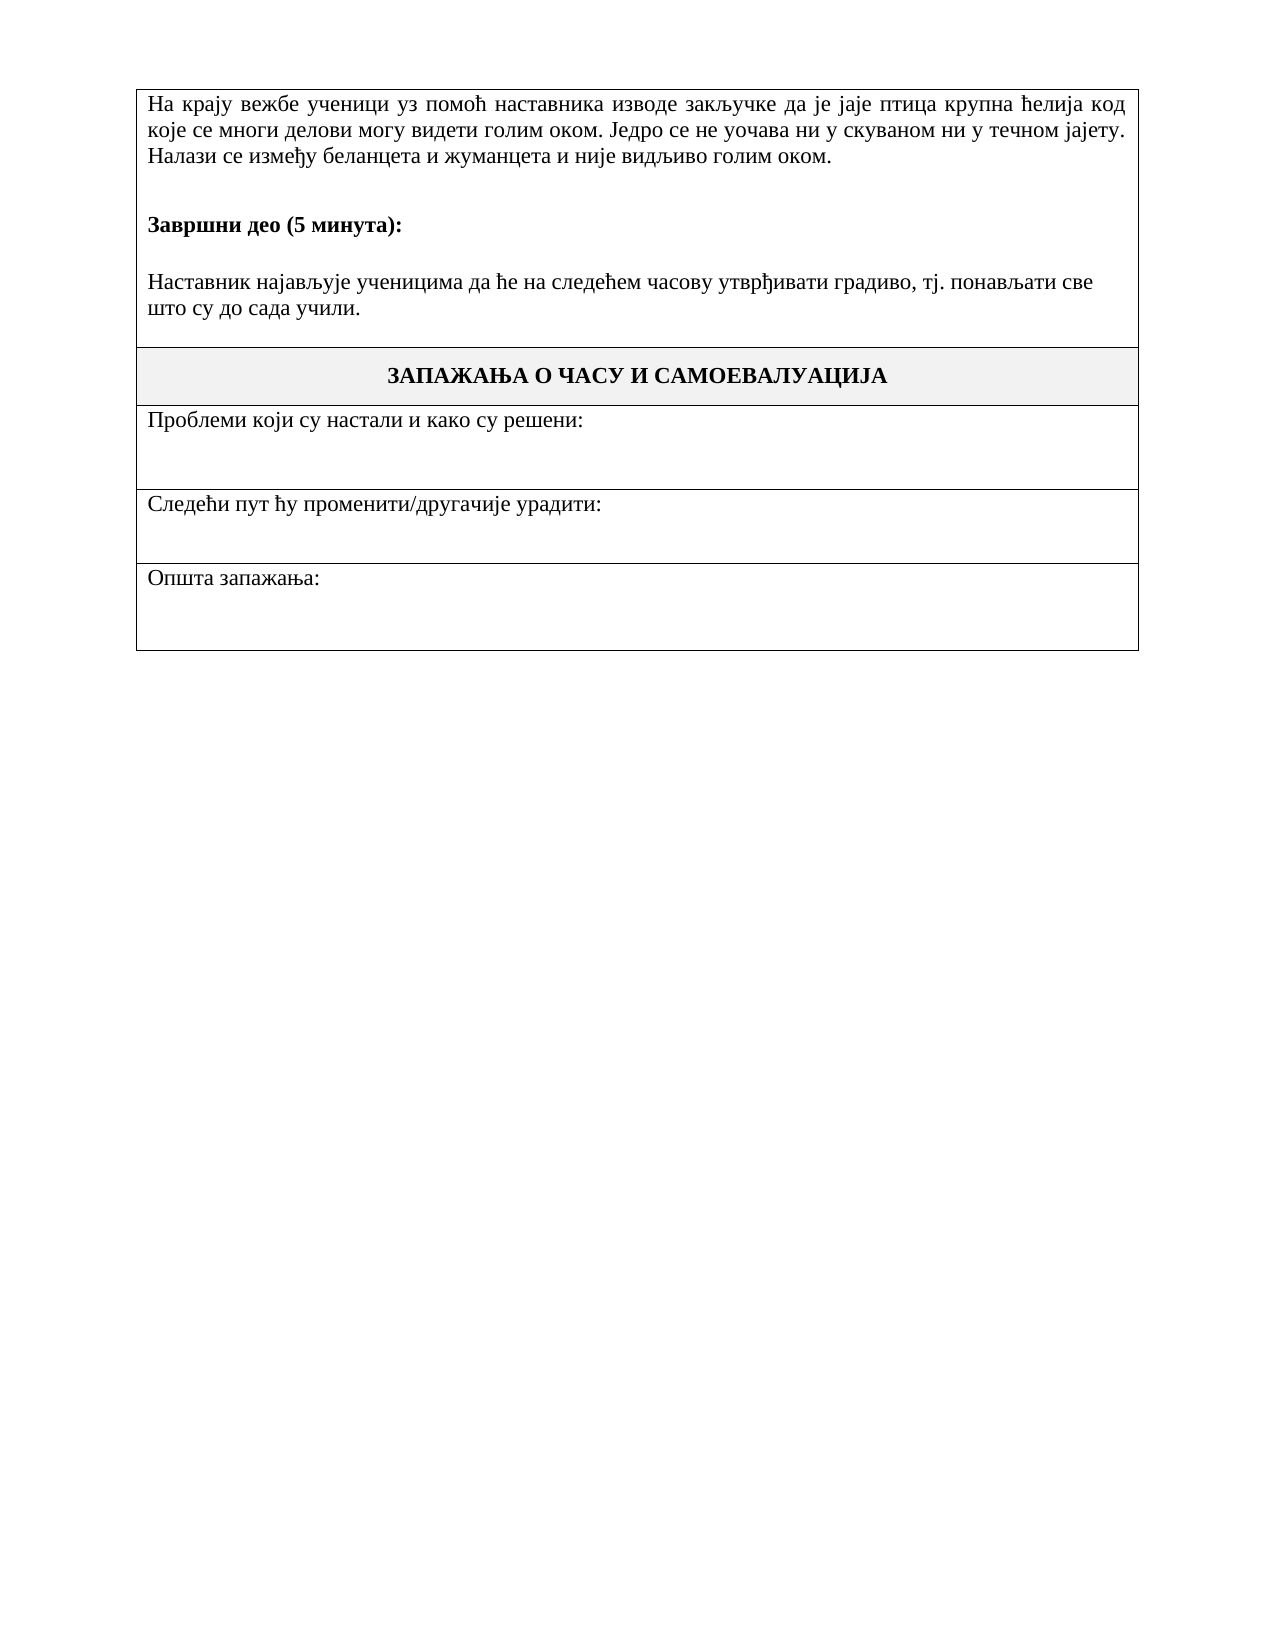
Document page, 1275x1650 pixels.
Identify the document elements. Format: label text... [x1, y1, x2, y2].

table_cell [137, 90, 1138, 347]
table_cell Општа запажања: [137, 564, 1138, 650]
table_cell Следећи пут ћу променити/другачије урадити: [137, 490, 1138, 563]
table_cell ЗАПАЖАЊА О ЧАСУ И САМОЕВАЛУАЦИЈА [137, 348, 1138, 405]
table_cell Проблеми који су настали и како су решени: [137, 406, 1138, 489]
